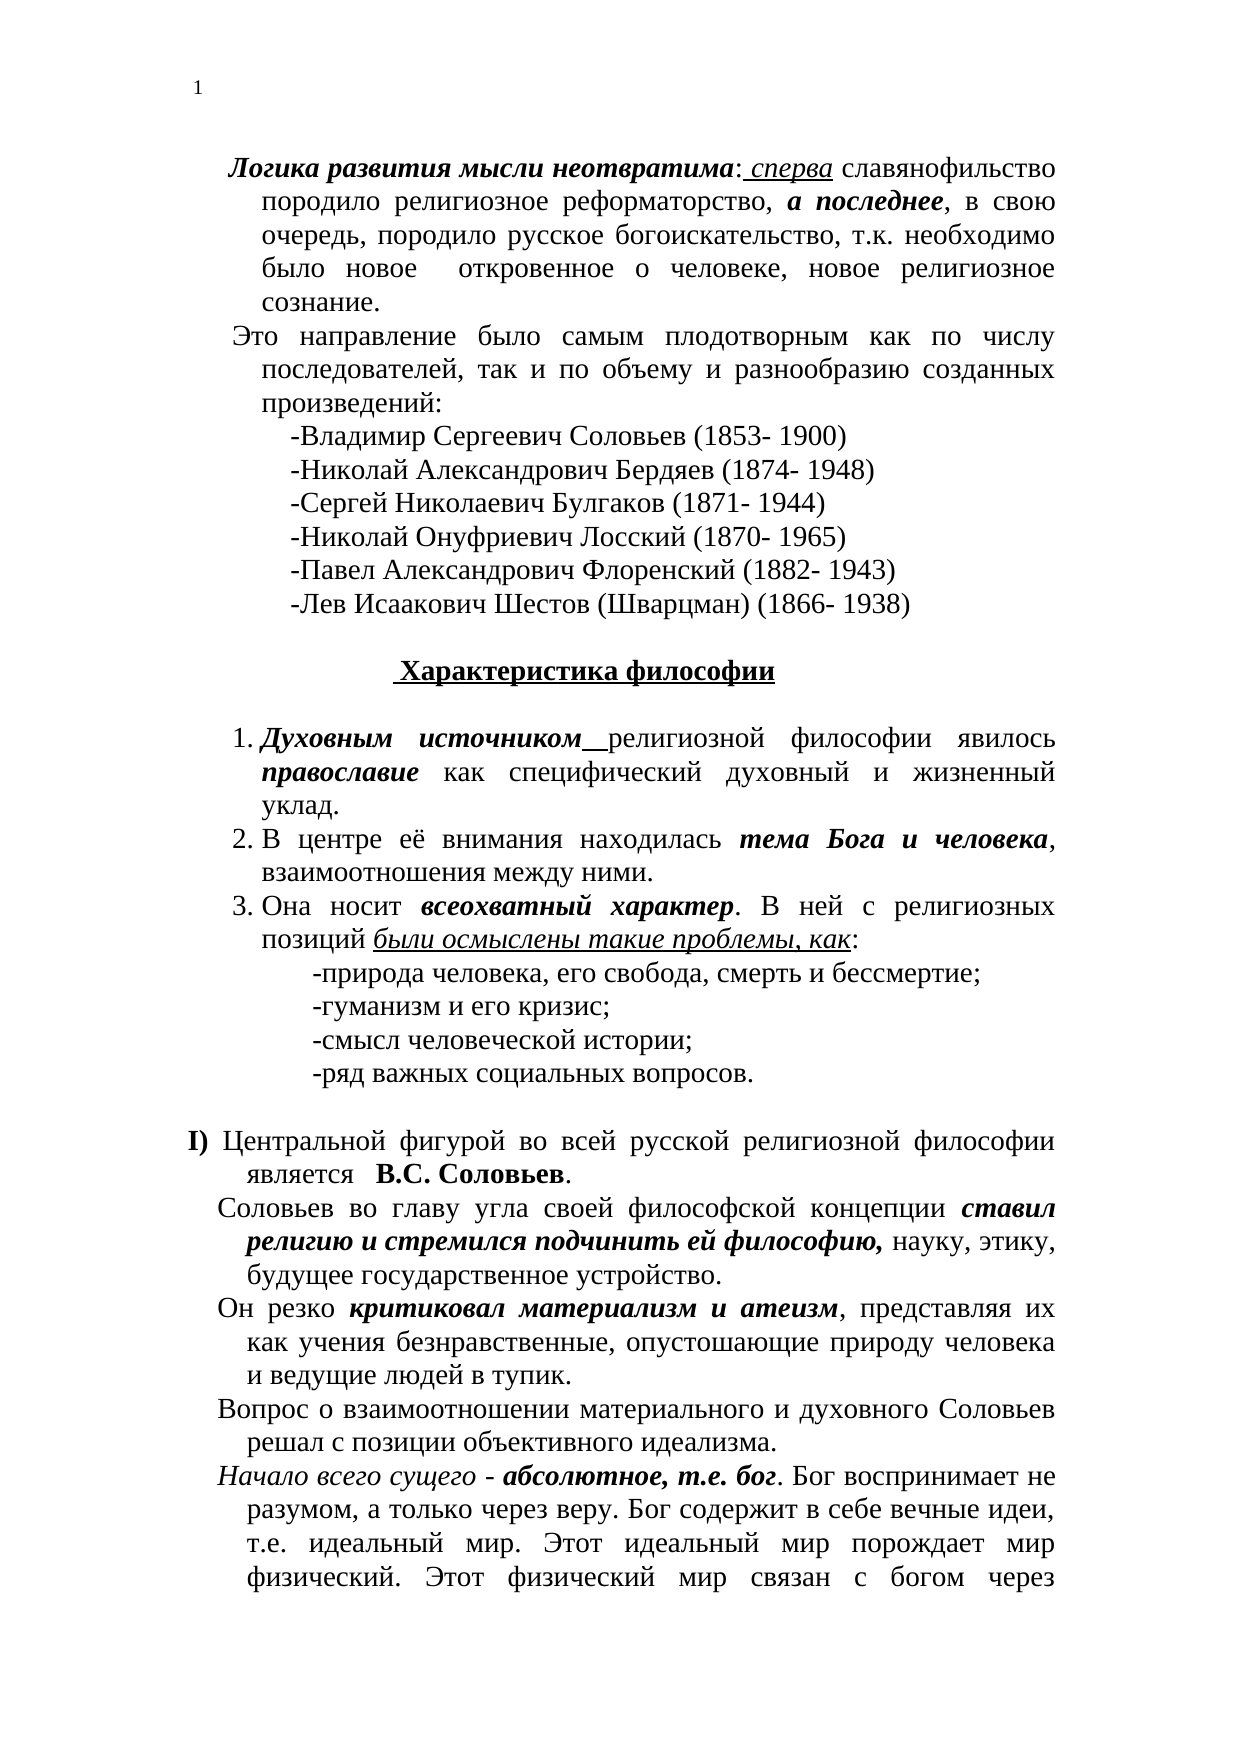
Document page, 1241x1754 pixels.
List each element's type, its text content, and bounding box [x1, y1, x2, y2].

list Она носит всеохватный характер. В ней с религиозных позиций были осмыслены такие проблемы, как: [232, 888, 1056, 955]
text Характеристика философии [232, 653, 1056, 687]
text -Владимир Сергеевич Соловьев (1853- 1900) [232, 418, 1056, 452]
text Логика развития мысли неотвратима: сперва славянофильство породило религиозное реформаторство, а последнее, в свою очередь, породило русское богоискательство, т.к. необходимо было новое откровенное о человеке, новое религиозное сознание. [187, 150, 1056, 318]
list Духовным источником религиозной философии явилось православие как специфический духовный и жизненный уклад. [232, 720, 1056, 821]
text I) Центральной фигурой во всей русской религиозной философии является В.С. Соловьев. [187, 1123, 1056, 1190]
text Это направление было самым плодотворным как по числу последователей, так и по объему и разнообразию созданных произведений: [232, 318, 1056, 418]
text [217, 1458, 1056, 1592]
text -смысл человеческой истории; [232, 1022, 1056, 1056]
text -гуманизм и его кризис; [232, 988, 1056, 1022]
text -Лев Исаакович Шестов (Шварцман) (1866- 1938) [232, 586, 1056, 619]
text -Сергей Николаевич Булгаков (1871- 1944) [232, 485, 1056, 519]
text Он резко критиковал материализм и атеизм, представляя их как учения безнравственные, опустошающие природу человека и ведущие людей в тупик. [217, 1290, 1056, 1391]
text -природа человека, его свобода, смерть и бессмертие; [232, 955, 1056, 988]
text Вопрос о взаимоотношении материального и духовного Соловьев решал с позиции объективного идеализма. [217, 1391, 1056, 1458]
text -Николай Александрович Бердяев (1874- 1948) [232, 452, 1056, 485]
text -ряд важных социальных вопросов. [232, 1056, 1056, 1089]
text -Николай Онуфриевич Лосский (1870- 1965) [232, 519, 1056, 552]
text -Павел Александрович Флоренский (1882- 1943) [232, 552, 1056, 586]
text Соловьев во главу угла своей философской концепции ставил религию и стремился подчинить ей философию, науку, этику, будущее государственное устройство. [217, 1190, 1056, 1290]
list В центре её внимания находилась тема Бога и человека, взаимоотношения между ними. [232, 821, 1056, 888]
